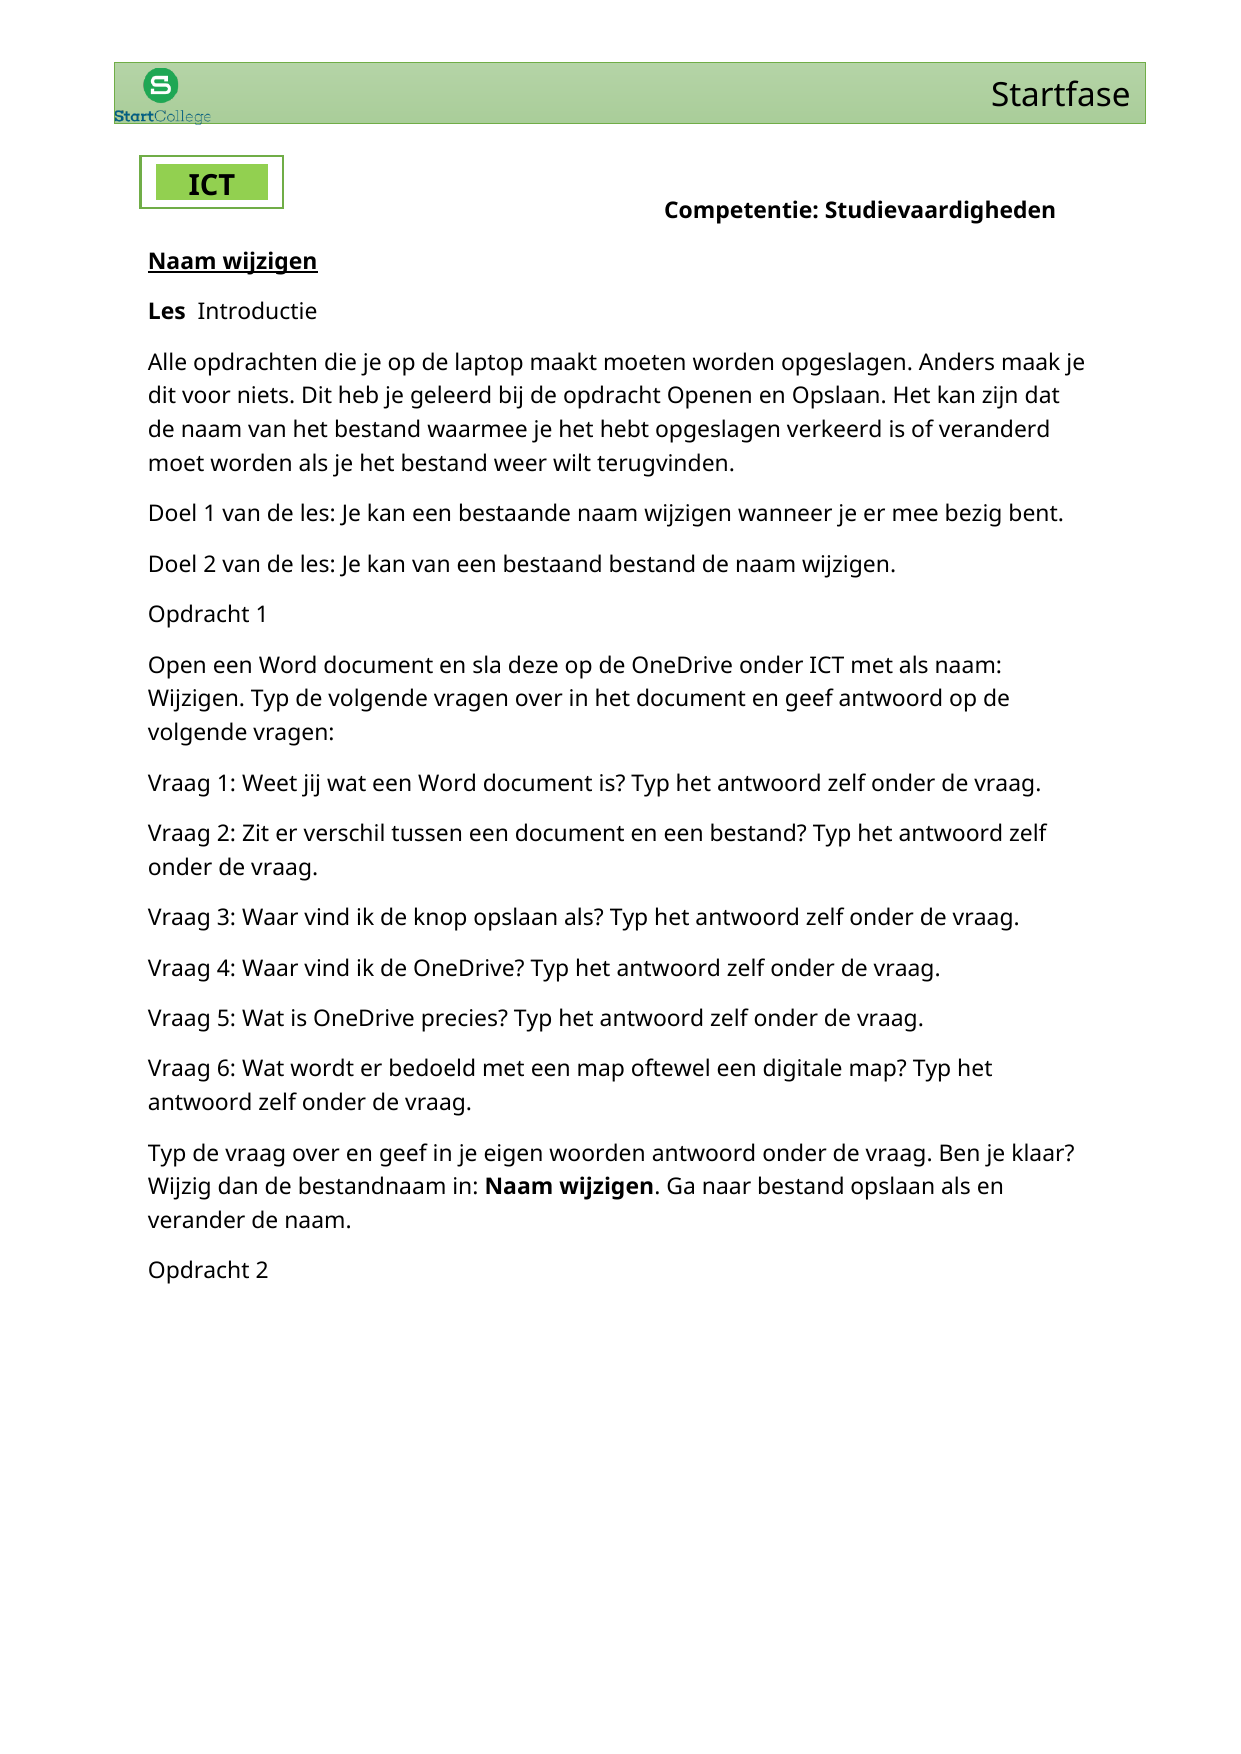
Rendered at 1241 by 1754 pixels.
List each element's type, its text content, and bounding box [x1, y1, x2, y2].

text Vraag 5: Wat is OneDrive precies? Typ het antwoord zelf onder de vraag. [148, 1002, 1093, 1033]
text Les Introductie [148, 295, 1093, 327]
text Vraag 2: Zit er verschil tussen een document en een bestand? Typ het antwoord zelf onder de vraag. [148, 817, 1093, 882]
text Competentie: Studievaardigheden [148, 194, 1093, 226]
text Vraag 4: Waar vind ik de OneDrive? Typ het antwoord zelf onder de vraag. [148, 952, 1093, 983]
text Alle opdrachten die je op de laptop maakt moeten worden opgeslagen. Anders maak je dit voor niets. Dit heb je geleerd bij de opdracht Openen en Opslaan. Het kan zijn dat de naam van het bestand waarmee je het hebt opgeslagen verkeerd is of veranderd moet worden als je het bestand weer wilt terugvinden. [148, 346, 1093, 478]
text Typ de vraag over en geef in je eigen woorden antwoord onder de vraag. Ben je klaar? Wijzig dan de bestandnaam in: Naam wijzigen. Ga naar bestand opslaan als en verander de naam. [148, 1137, 1093, 1235]
text Vraag 3: Waar vind ik de knop opslaan als? Typ het antwoord zelf onder de vraag. [148, 901, 1093, 932]
picture [114, 68, 211, 125]
text Doel 1 van de les: Je kan een bestaande naam wijzigen wanneer je er mee bezig bent. [148, 497, 1093, 529]
text Doel 2 van de les: Je kan van een bestaand bestand de naam wijzigen. [148, 548, 1093, 579]
text Opdracht 1 [148, 598, 1093, 629]
text Naam wijzigen [148, 245, 1093, 276]
text Open een Word document en sla deze op de OneDrive onder ICT met als naam: Wijzigen. Typ de volgende vragen over in het document en geef antwoord op de volgende vragen: [148, 649, 1093, 747]
text Opdracht 2 [148, 1254, 1093, 1286]
text Vraag 6: Wat wordt er bedoeld met een map oftewel een digitale map? Typ het antwoord zelf onder de vraag. [148, 1052, 1093, 1117]
text Vraag 1: Weet jij wat een Word document is? Typ het antwoord zelf onder de vraag. [148, 767, 1093, 798]
